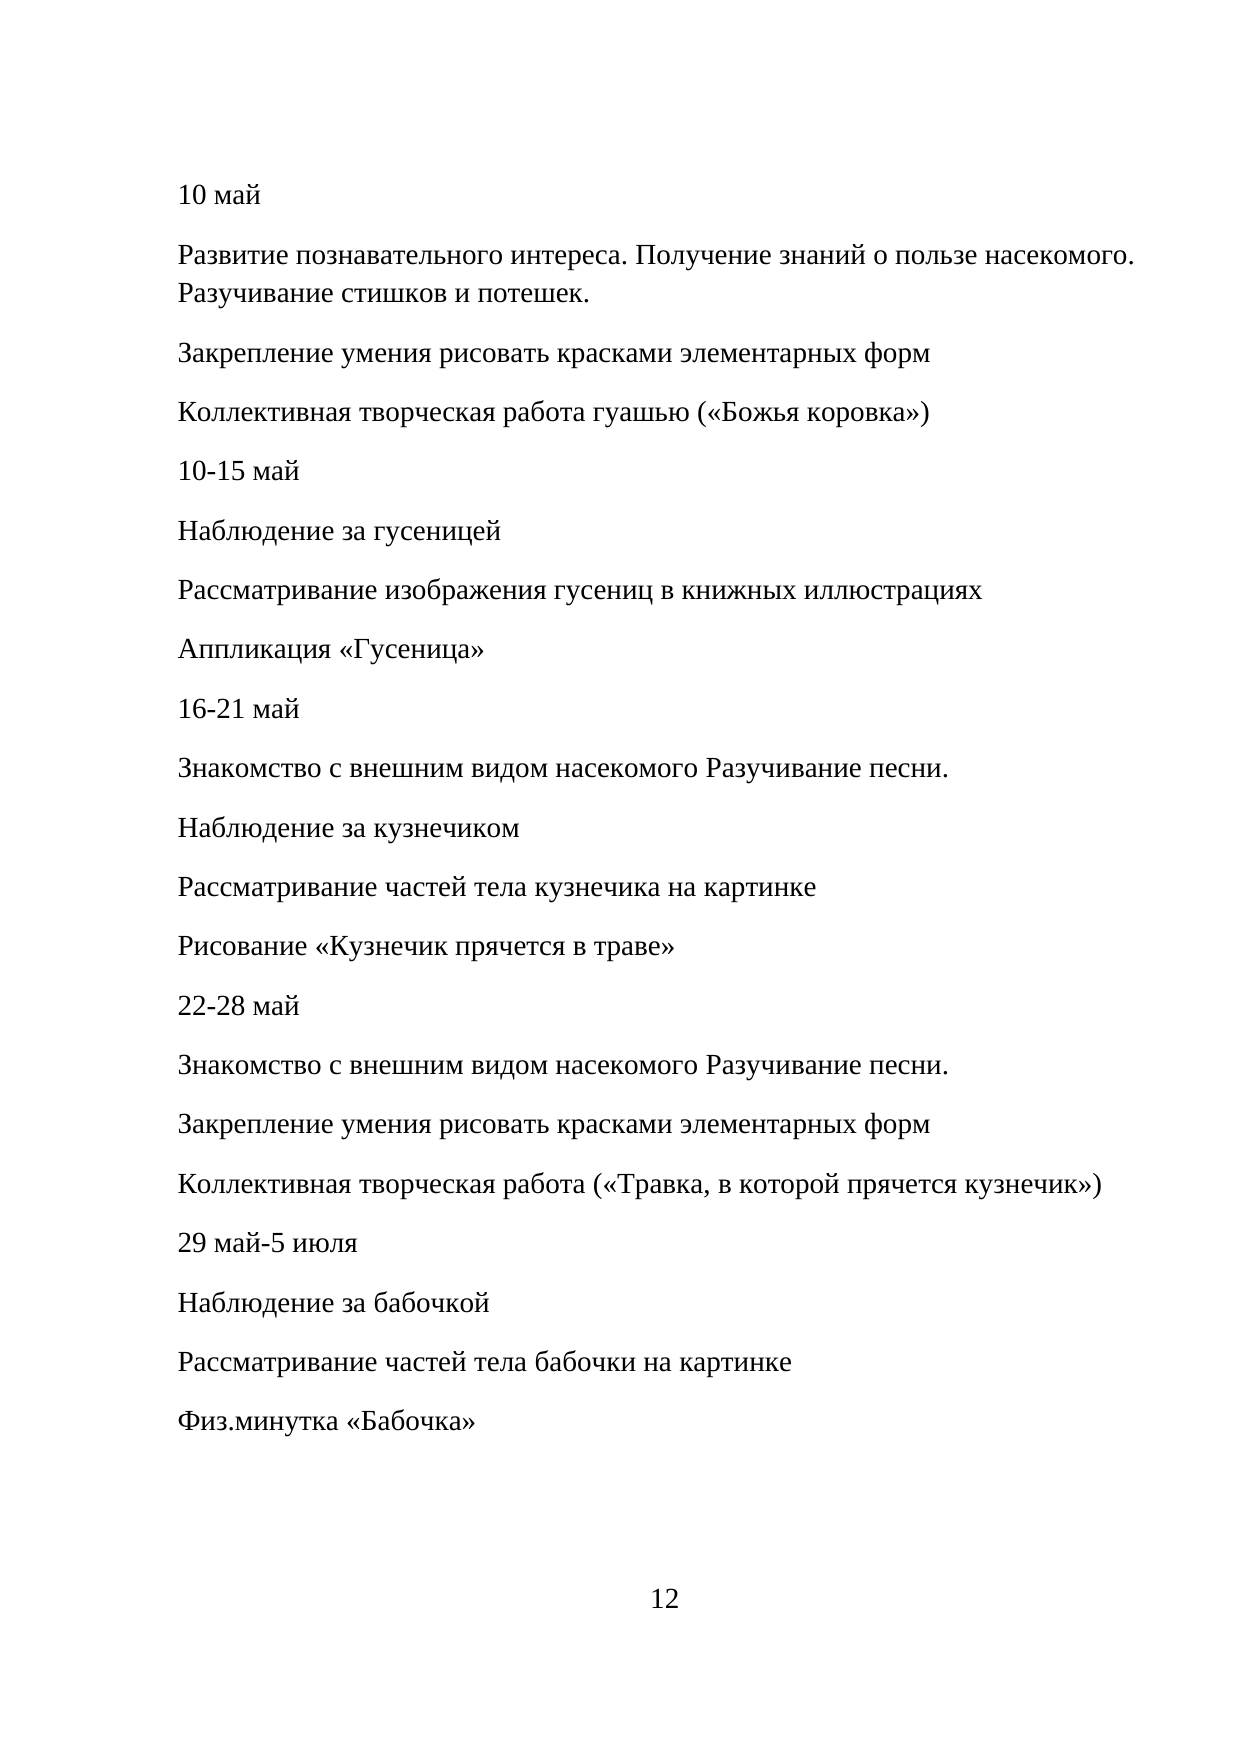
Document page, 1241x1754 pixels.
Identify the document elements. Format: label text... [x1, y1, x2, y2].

text Знакомство с внешним видом насекомого Разучивание песни. [177, 1047, 1152, 1081]
text 10-15 май [177, 453, 1152, 487]
text Наблюдение за гусеницей [177, 513, 1152, 546]
text Рисование «Кузнечик прячется в траве» [177, 928, 1152, 962]
text Наблюдение за бабочкой [177, 1285, 1152, 1318]
text 10 май [177, 177, 1152, 211]
text 22-28 май [177, 988, 1152, 1021]
text Рассматривание изображения гусениц в книжных иллюстрациях [177, 572, 1152, 606]
text Коллективная творческая работа («Травка, в которой прячется кузнечик») [177, 1166, 1152, 1199]
text Развитие познавательного интереса. Получение знаний о пользе насекомого. Разучивание стишков и потешек. [177, 237, 1152, 309]
text 16-21 май [177, 691, 1152, 724]
text Рассматривание частей тела бабочки на картинке [177, 1344, 1152, 1378]
text Физ.минутка «Бабочка» [177, 1403, 1152, 1437]
text Знакомство с внешним видом насекомого Разучивание песни. [177, 750, 1152, 784]
text Закрепление умения рисовать красками элементарных форм [177, 1107, 1152, 1140]
text Закрепление умения рисовать красками элементарных форм [177, 335, 1152, 368]
text Аппликация «Гусеница» [177, 632, 1152, 665]
text Рассматривание частей тела кузнечика на картинке [177, 869, 1152, 903]
text Коллективная творческая работа гуашью («Божья коровка») [177, 394, 1152, 428]
text Наблюдение за кузнечиком [177, 810, 1152, 843]
text 12 [177, 1582, 1152, 1615]
text 29 май-5 июля [177, 1225, 1152, 1259]
